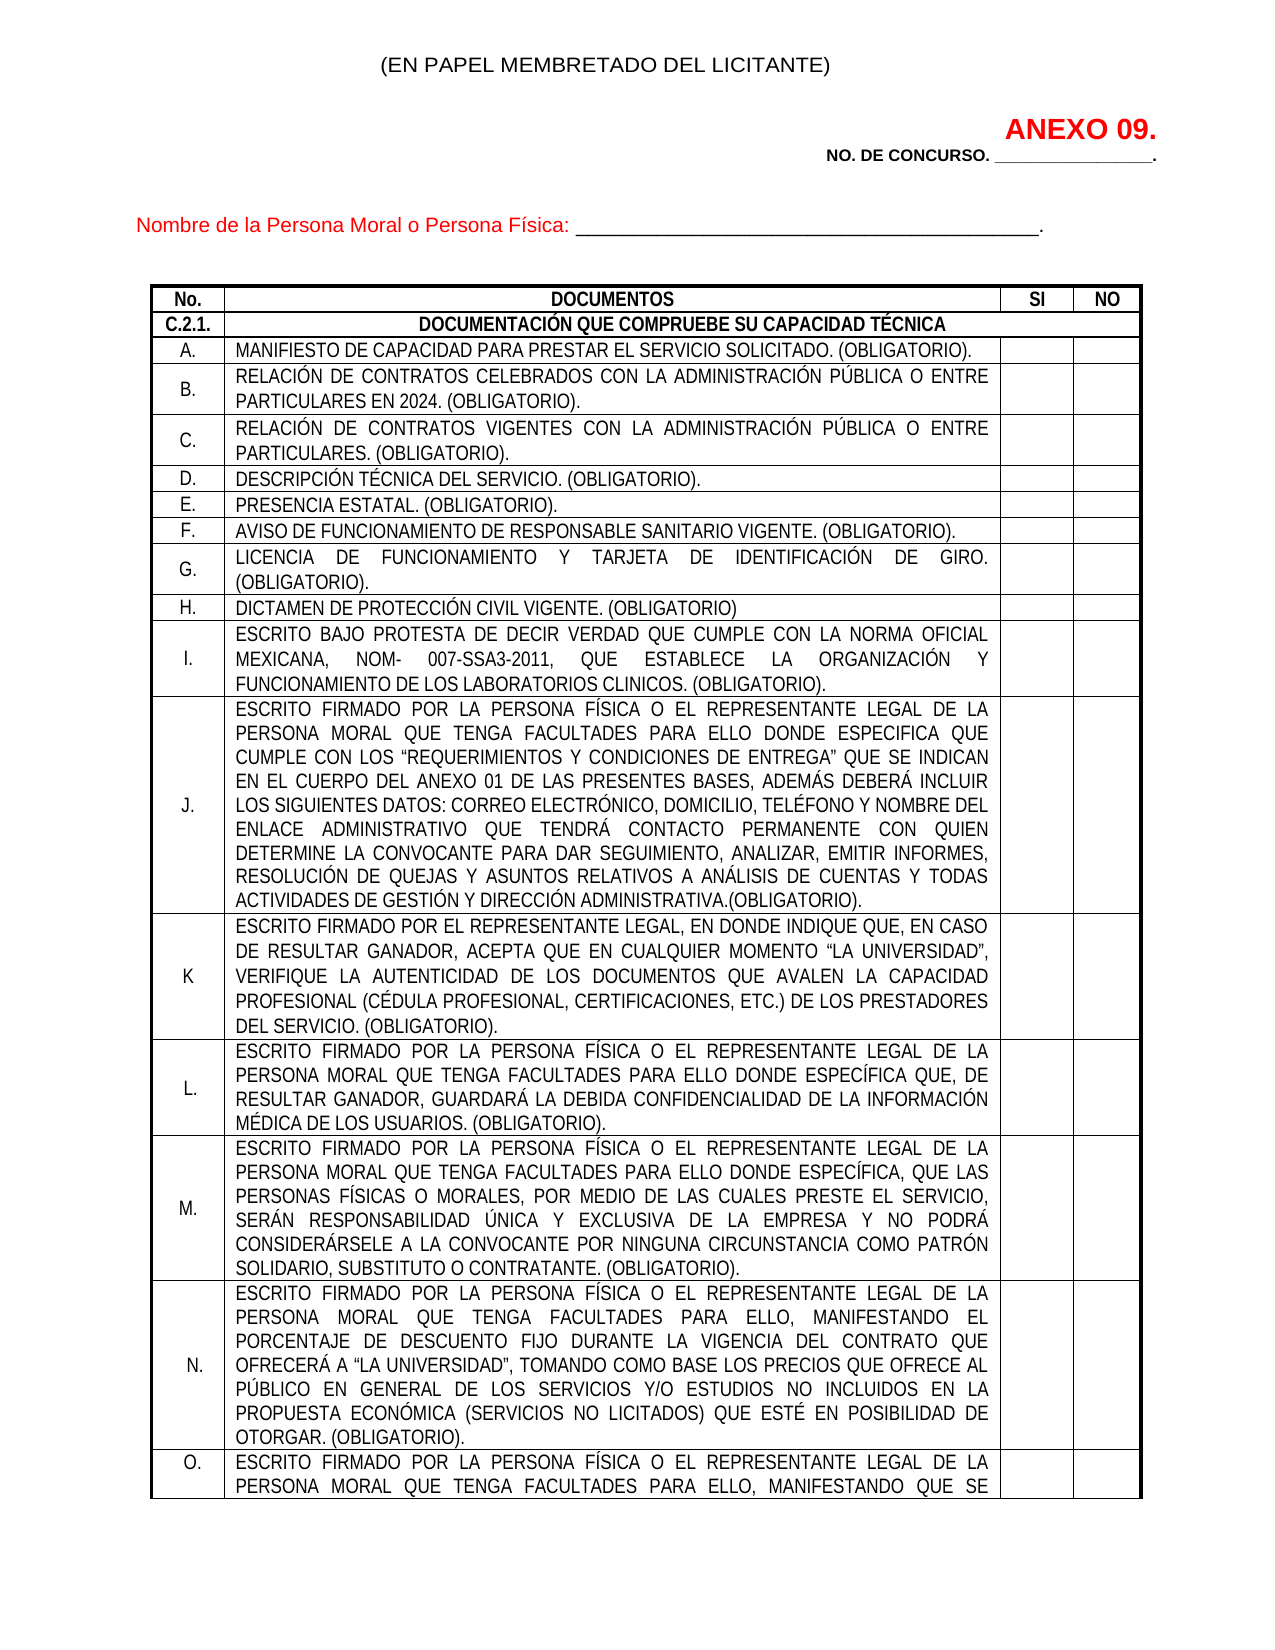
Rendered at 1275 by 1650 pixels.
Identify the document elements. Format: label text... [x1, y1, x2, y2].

table_cell [1074, 492, 1139, 517]
table_cell N. [153, 1281, 224, 1449]
table_header NO [1074, 288, 1139, 311]
table_cell [1001, 1040, 1073, 1135]
table_cell [1074, 697, 1139, 912]
table_cell [1001, 1136, 1073, 1280]
table_header DOCUMENTOS [225, 288, 1000, 311]
table_header No. [153, 288, 224, 311]
table_cell [1001, 518, 1073, 543]
table_cell F. [153, 518, 224, 543]
table_header SI [1001, 288, 1073, 311]
table_cell [1074, 1450, 1139, 1498]
table_cell ESCRITO FIRMADO POR LA PERSONA FÍSICA O EL REPRESENTANTE LEGAL DE LA PERSONA MORAL QUE TENGA FACULTADES PARA ELLO DONDE ESPECIFICA QUE CUMPLE CON LOS “REQUERIMIENTOS Y CONDICIONES DE ENTREGA” QUE SE INDICAN EN EL CUERPO DEL ANEXO 01 DE LAS PRESENTES BASES, ADEMÁS DEBERÁ INCLUIR LOS SIGUIENTES DATOS: CORREO ELECTRÓNICO, DOMICILIO, TELÉFONO Y NOMBRE DEL ENLACE ADMINISTRATIVO QUE TENDRÁ CONTACTO PERMANENTE CON QUIEN DETERMINE LA CONVOCANTE PARA DAR SEGUIMIENTO, ANALIZAR, EMITIR INFORMES, RESOLUCIÓN DE QUEJAS Y ASUNTOS RELATIVOS A ANÁLISIS DE CUENTAS Y TODAS ACTIVIDADES DE GESTIÓN Y DIRECCIÓN ADMINISTRATIVA.(OBLIGATORIO). [225, 697, 1000, 912]
table_cell M. [153, 1136, 224, 1280]
table_cell O. [153, 1450, 224, 1498]
table_cell [1001, 415, 1073, 464]
table_cell C.2.1. [153, 313, 224, 336]
table_cell [1074, 544, 1139, 594]
table_cell [1074, 1281, 1139, 1449]
table_cell L. [153, 1040, 224, 1135]
table_cell [1074, 595, 1139, 620]
table_cell ESCRITO FIRMADO POR LA PERSONA FÍSICA O EL REPRESENTANTE LEGAL DE LA PERSONA MORAL QUE TENGA FACULTADES PARA ELLO DONDE ESPECÍFICA, QUE LAS PERSONAS FÍSICAS O MORALES, POR MEDIO DE LAS CUALES PRESTE EL SERVICIO, SERÁN RESPONSABILIDAD ÚNICA Y EXCLUSIVA DE LA EMPRESA Y NO PODRÁ CONSIDERÁRSELE A LA CONVOCANTE POR NINGUNA CIRCUNSTANCIA COMO PATRÓN SOLIDARIO, SUBSTITUTO O CONTRATANTE. (OBLIGATORIO). [225, 1136, 1000, 1280]
table_cell [1074, 415, 1139, 464]
table_cell [1001, 914, 1073, 1038]
table_cell [1001, 697, 1073, 912]
table_cell ESCRITO FIRMADO POR EL REPRESENTANTE LEGAL, EN DONDE INDIQUE QUE, EN CASO DE RESULTAR GANADOR, ACEPTA QUE EN CUALQUIER MOMENTO “LA UNIVERSIDAD”, VERIFIQUE LA AUTENTICIDAD DE LOS DOCUMENTOS QUE AVALEN LA CAPACIDAD PROFESIONAL (CÉDULA PROFESIONAL, CERTIFICACIONES, ETC.) DE LOS PRESTADORES DEL SERVICIO. (OBLIGATORIO). [225, 914, 1000, 1038]
table_cell [1001, 338, 1073, 362]
table_cell [1001, 364, 1073, 413]
table_cell ESCRITO BAJO PROTESTA DE DECIR VERDAD QUE CUMPLE CON LA NORMA OFICIAL MEXICANA, NOM- 007-SSA3-2011, QUE ESTABLECE LA ORGANIZACIÓN Y FUNCIONAMIENTO DE LOS LABORATORIOS CLINICOS. (OBLIGATORIO). [225, 621, 1000, 696]
table_cell [1001, 1281, 1073, 1449]
table_cell A. [153, 338, 224, 362]
table_cell K [153, 914, 224, 1038]
table_cell DOCUMENTACIÓN QUE COMPRUEBE SU CAPACIDAD TÉCNICA [225, 313, 1139, 336]
table_cell J. [153, 697, 224, 912]
table_cell DICTAMEN DE PROTECCIÓN CIVIL VIGENTE. (OBLIGATORIO) [225, 595, 1000, 620]
table_cell [1074, 338, 1139, 362]
table_cell [1001, 1450, 1073, 1498]
table_cell B. [153, 364, 224, 413]
table_cell ESCRITO FIRMADO POR LA PERSONA FÍSICA O EL REPRESENTANTE LEGAL DE LA PERSONA MORAL QUE TENGA FACULTADES PARA ELLO DONDE ESPECÍFICA QUE, DE RESULTAR GANADOR, GUARDARÁ LA DEBIDA CONFIDENCIALIDAD DE LA INFORMACIÓN MÉDICA DE LOS USUARIOS. (OBLIGATORIO). [225, 1040, 1000, 1135]
table_cell [1001, 595, 1073, 620]
table_cell [1074, 621, 1139, 696]
table_cell ESCRITO FIRMADO POR LA PERSONA FÍSICA O EL REPRESENTANTE LEGAL DE LA PERSONA MORAL QUE TENGA FACULTADES PARA ELLO, MANIFESTANDO EL PORCENTAJE DE DESCUENTO FIJO DURANTE LA VIGENCIA DEL CONTRATO QUE OFRECERÁ A “LA UNIVERSIDAD”, TOMANDO COMO BASE LOS PRECIOS QUE OFRECE AL PÚBLICO EN GENERAL DE LOS SERVICIOS Y/O ESTUDIOS NO INCLUIDOS EN LA PROPUESTA ECONÓMICA (SERVICIOS NO LICITADOS) QUE ESTÉ EN POSIBILIDAD DE OTORGAR. (OBLIGATORIO). [225, 1281, 1000, 1449]
table_cell G. [153, 544, 224, 594]
table_cell MANIFIESTO DE CAPACIDAD PARA PRESTAR EL SERVICIO SOLICITADO. (OBLIGATORIO). [225, 338, 1000, 362]
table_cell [225, 1450, 1000, 1498]
table_cell LICENCIA DE FUNCIONAMIENTO Y TARJETA DE IDENTIFICACIÓN DE GIRO. (OBLIGATORIO). [225, 544, 1000, 594]
table_cell C. [153, 415, 224, 464]
table_cell [1074, 466, 1139, 491]
table_cell [1001, 492, 1073, 517]
table_cell [1001, 466, 1073, 491]
table_cell E. [153, 492, 224, 517]
table_cell H. [153, 595, 224, 620]
table_cell RELACIÓN DE CONTRATOS VIGENTES CON LA ADMINISTRACIÓN PÚBLICA O ENTRE PARTICULARES. (OBLIGATORIO). [225, 415, 1000, 464]
table_cell [1074, 364, 1139, 413]
table_cell [1001, 621, 1073, 696]
table_cell AVISO DE FUNCIONAMIENTO DE RESPONSABLE SANITARIO VIGENTE. (OBLIGATORIO). [225, 518, 1000, 543]
table_cell D. [153, 466, 224, 491]
table_cell [1074, 1040, 1139, 1135]
table_cell I. [153, 621, 224, 696]
table_cell DESCRIPCIÓN TÉCNICA DEL SERVICIO. (OBLIGATORIO). [225, 466, 1000, 491]
table_cell RELACIÓN DE CONTRATOS CELEBRADOS CON LA ADMINISTRACIÓN PÚBLICA O ENTRE PARTICULARES EN 2024. (OBLIGATORIO). [225, 364, 1000, 413]
table_cell [1074, 914, 1139, 1038]
table_cell [1074, 1136, 1139, 1280]
table_cell [1074, 518, 1139, 543]
text Nombre de la Persona Moral o Persona Física: ________________________________________. [136, 212, 1157, 236]
table_cell [1001, 544, 1073, 594]
table_cell PRESENCIA ESTATAL. (OBLIGATORIO). [225, 492, 1000, 517]
